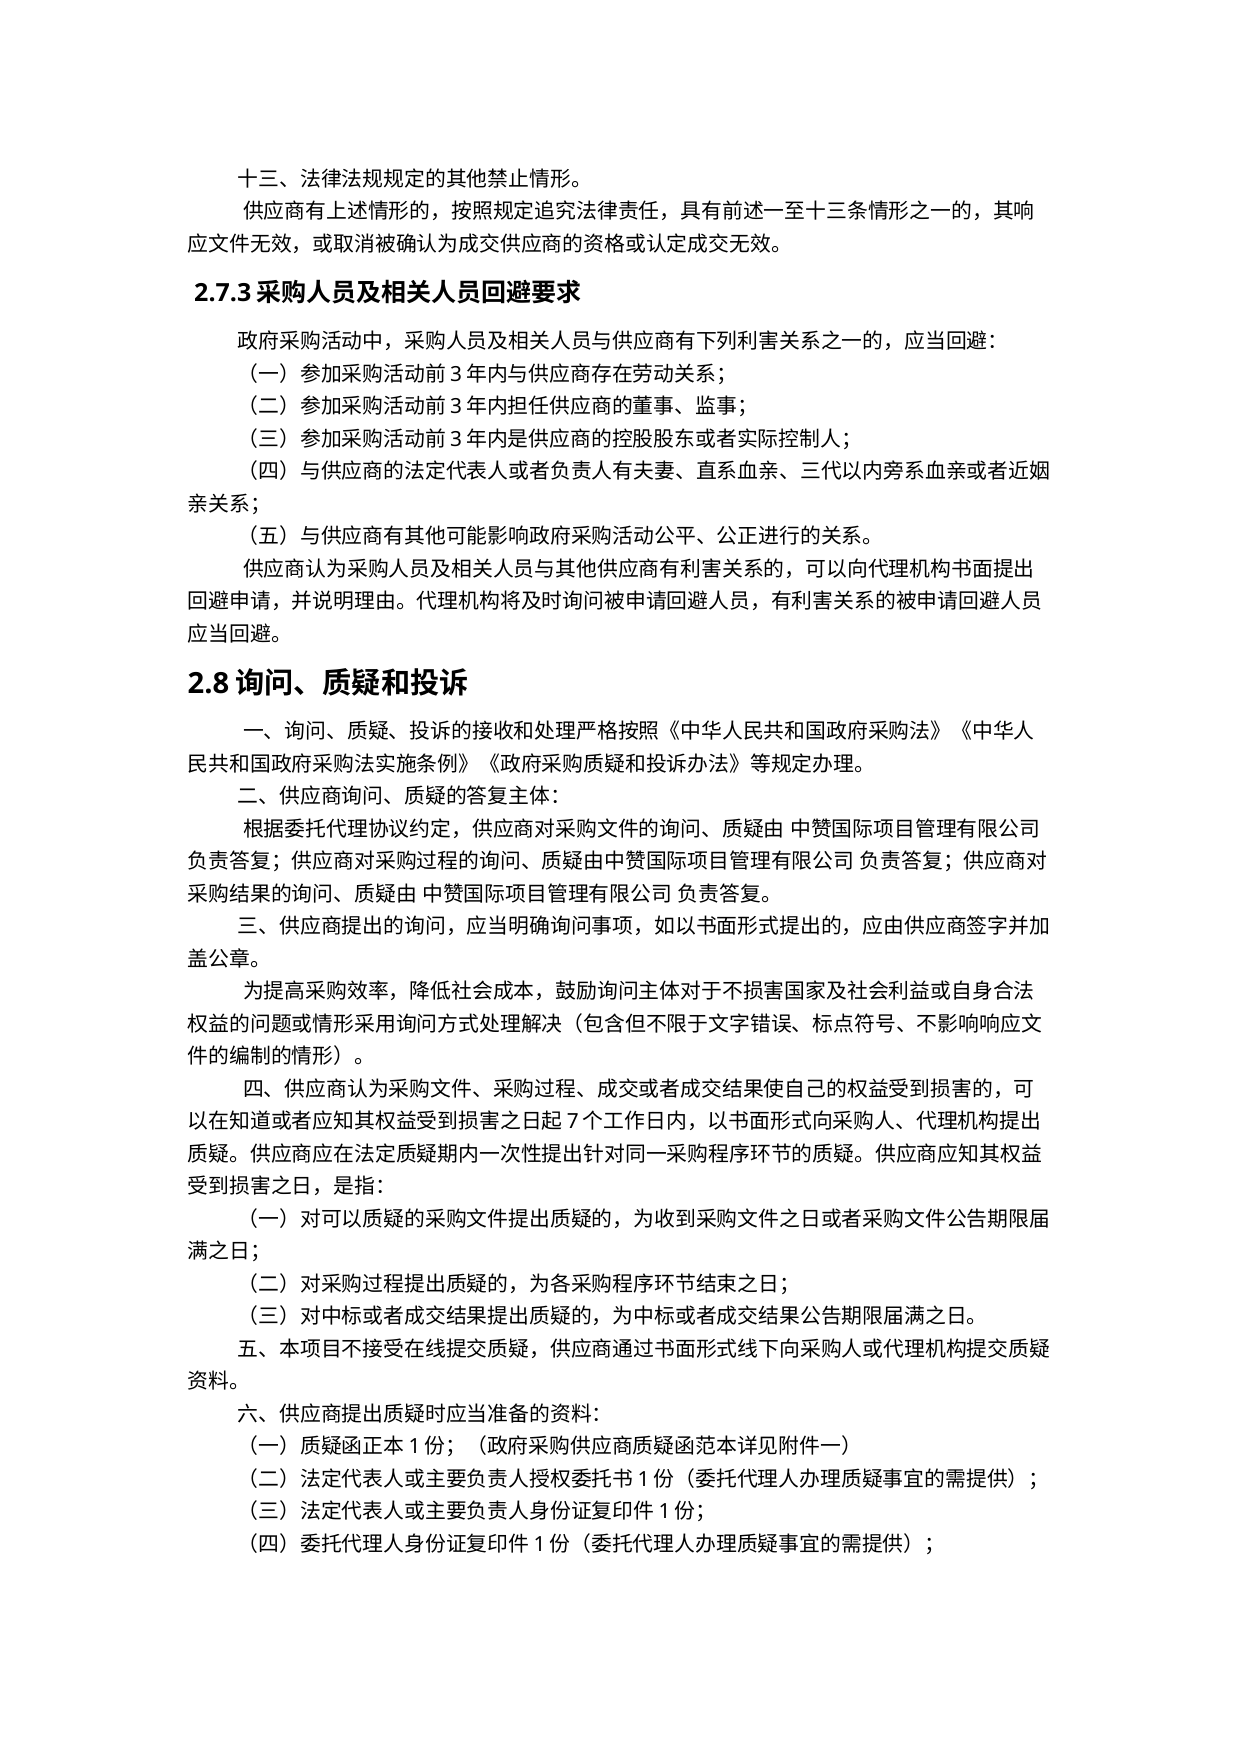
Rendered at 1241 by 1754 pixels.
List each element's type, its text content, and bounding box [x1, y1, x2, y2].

text 为提高采购效率，降低社会成本，鼓励询问主体对于不损害国家及社会利益或自身合法权益的问题或情形采用询问方式处理解决（包含但不限于文字错误、标点符号、不影响响应文件的编制的情形）。 [187, 974, 1053, 1072]
text 根据委托代理协议约定，供应商对采购文件的询问、质疑由 中赞国际项目管理有限公司 负责答复；供应商对采购过程的询问、质疑由中赞国际项目管理有限公司 负责答复；供应商对采购结果的询问、质疑由 中赞国际项目管理有限公司 负责答复。 [187, 812, 1053, 909]
text 六、供应商提出质疑时应当准备的资料： [187, 1397, 1053, 1429]
text 2.8询问、质疑和投诉 [187, 649, 1053, 714]
text 政府采购活动中，采购人员及相关人员与供应商有下列利害关系之一的，应当回避： [187, 324, 1053, 357]
text （五）与供应商有其他可能影响政府采购活动公平、公正进行的关系。 [187, 519, 1053, 552]
text （二）法定代表人或主要负责人授权委托书1份（委托代理人办理质疑事宜的需提供）； [187, 1462, 1053, 1494]
text （一）对可以质疑的采购文件提出质疑的，为收到采购文件之日或者采购文件公告期限届满之日； [187, 1202, 1053, 1267]
text 二、供应商询问、质疑的答复主体： [187, 779, 1053, 812]
text 三、供应商提出的询问，应当明确询问事项，如以书面形式提出的，应由供应商签字并加盖公章。 [187, 909, 1053, 974]
text 十三、法律法规规定的其他禁止情形。 [187, 162, 1053, 194]
text 供应商有上述情形的，按照规定追究法律责任，具有前述一至十三条情形之一的，其响应文件无效，或取消被确认为成交供应商的资格或认定成交无效。 [187, 194, 1053, 259]
text （二）对采购过程提出质疑的，为各采购程序环节结束之日； [187, 1267, 1053, 1299]
text （四）委托代理人身份证复印件1份（委托代理人办理质疑事宜的需提供）； [187, 1527, 1053, 1559]
text （三）对中标或者成交结果提出质疑的，为中标或者成交结果公告期限届满之日。 [187, 1299, 1053, 1332]
text （四）与供应商的法定代表人或者负责人有夫妻、直系血亲、三代以内旁系血亲或者近姻亲关系； [187, 454, 1053, 519]
text 五、本项目不接受在线提交质疑，供应商通过书面形式线下向采购人或代理机构提交质疑资料。 [187, 1332, 1053, 1397]
text （三）法定代表人或主要负责人身份证复印件1份； [187, 1494, 1053, 1527]
text （一）参加采购活动前3年内与供应商存在劳动关系； [187, 357, 1053, 389]
text 一、询问、质疑、投诉的接收和处理严格按照《中华人民共和国政府采购法》《中华人民共和国政府采购法实施条例》《政府采购质疑和投诉办法》等规定办理。 [187, 714, 1053, 779]
text （三）参加采购活动前3年内是供应商的控股股东或者实际控制人； [187, 422, 1053, 454]
text 2.7.3采购人员及相关人员回避要求 [187, 259, 1053, 324]
text （二）参加采购活动前3年内担任供应商的董事、监事； [187, 389, 1053, 422]
text （一）质疑函正本1份；（政府采购供应商质疑函范本详见附件一） [187, 1429, 1053, 1462]
text 四、供应商认为采购文件、采购过程、成交或者成交结果使自己的权益受到损害的，可以在知道或者应知其权益受到损害之日起7个工作日内，以书面形式向采购人、代理机构提出质疑。供应商应在法定质疑期内一次性提出针对同一采购程序环节的质疑。供应商应知其权益受到损害之日，是指： [187, 1072, 1053, 1202]
text 供应商认为采购人员及相关人员与其他供应商有利害关系的，可以向代理机构书面提出回避申请，并说明理由。代理机构将及时询问被申请回避人员，有利害关系的被申请回避人员应当回避。 [187, 552, 1053, 649]
